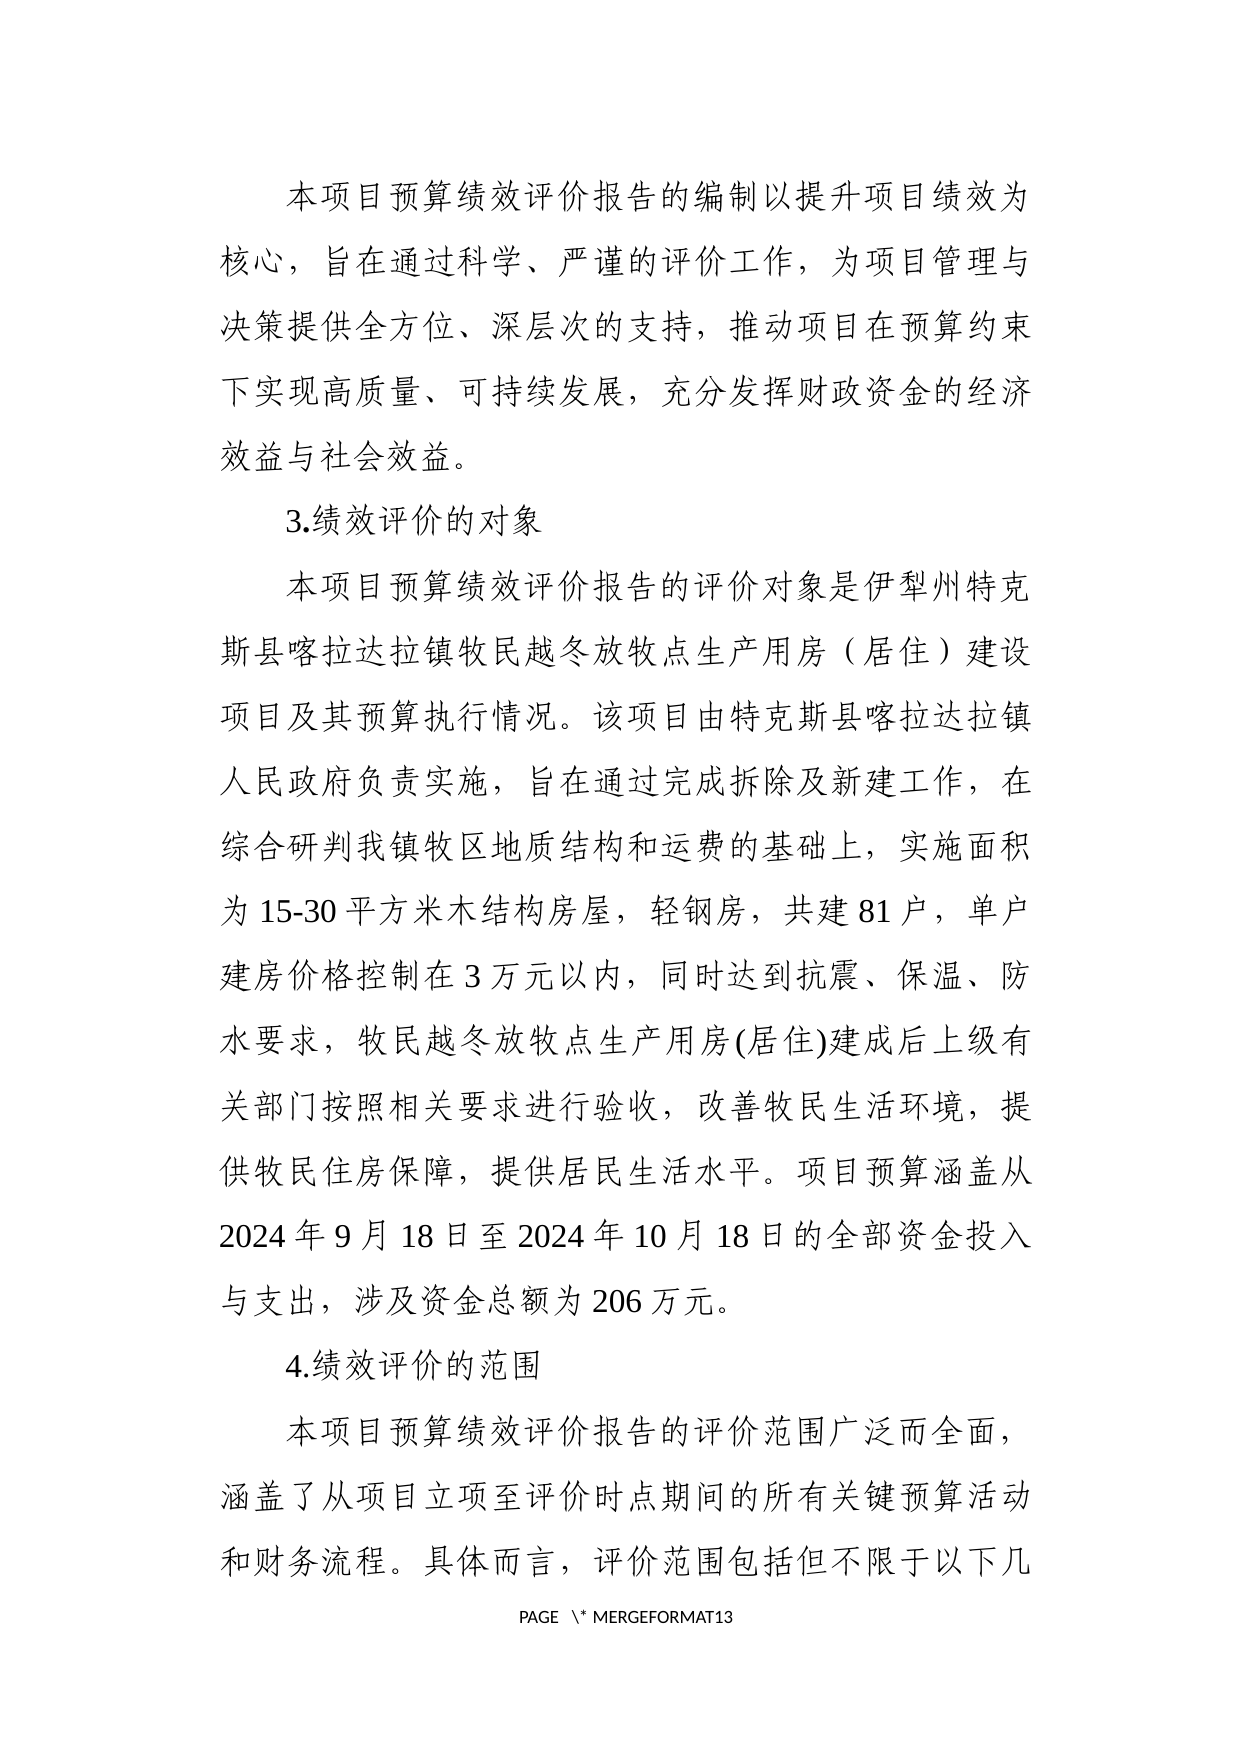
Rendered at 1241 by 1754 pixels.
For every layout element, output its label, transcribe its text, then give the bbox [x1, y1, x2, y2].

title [218, 1397, 1033, 1592]
title 3.绩效评价的对象 [218, 487, 1033, 552]
title 本项目预算绩效评价报告的评价对象是伊犁州特克斯县喀拉达拉镇牧民越冬放牧点生产用房（居住）建设项目及其预算执行情况。该项目由特克斯县喀拉达拉镇人民政府负责实施，旨在通过完成拆除及新建工作，在综合研判我镇牧区地质结构和运费的基础上，实施面积为15-30平方米木结构房屋，轻钢房，共建81户，单户建房价格控制在3万元以内，同时达到抗震、保温、防水要求，牧民越冬放牧点生产用房(居住)建成后上级有关部门按照相关要求进行验收，改善牧民生活环境，提供牧民住房保障，提供居民生活水平。项目预算涵盖从2024年9月18日至2024年10月18日的全部资金投入与支出，涉及资金总额为206万元。 [218, 552, 1033, 1332]
text 本项目预算绩效评价报告的编制以提升项目绩效为核心，旨在通过科学、严谨的评价工作，为项目管理与决策提供全方位、深层次的支持，推动项目在预算约束下实现高质量、可持续发展，充分发挥财政资金的经济效益与社会效益。 [218, 162, 1033, 487]
title 4.绩效评价的范围 [218, 1332, 1033, 1397]
